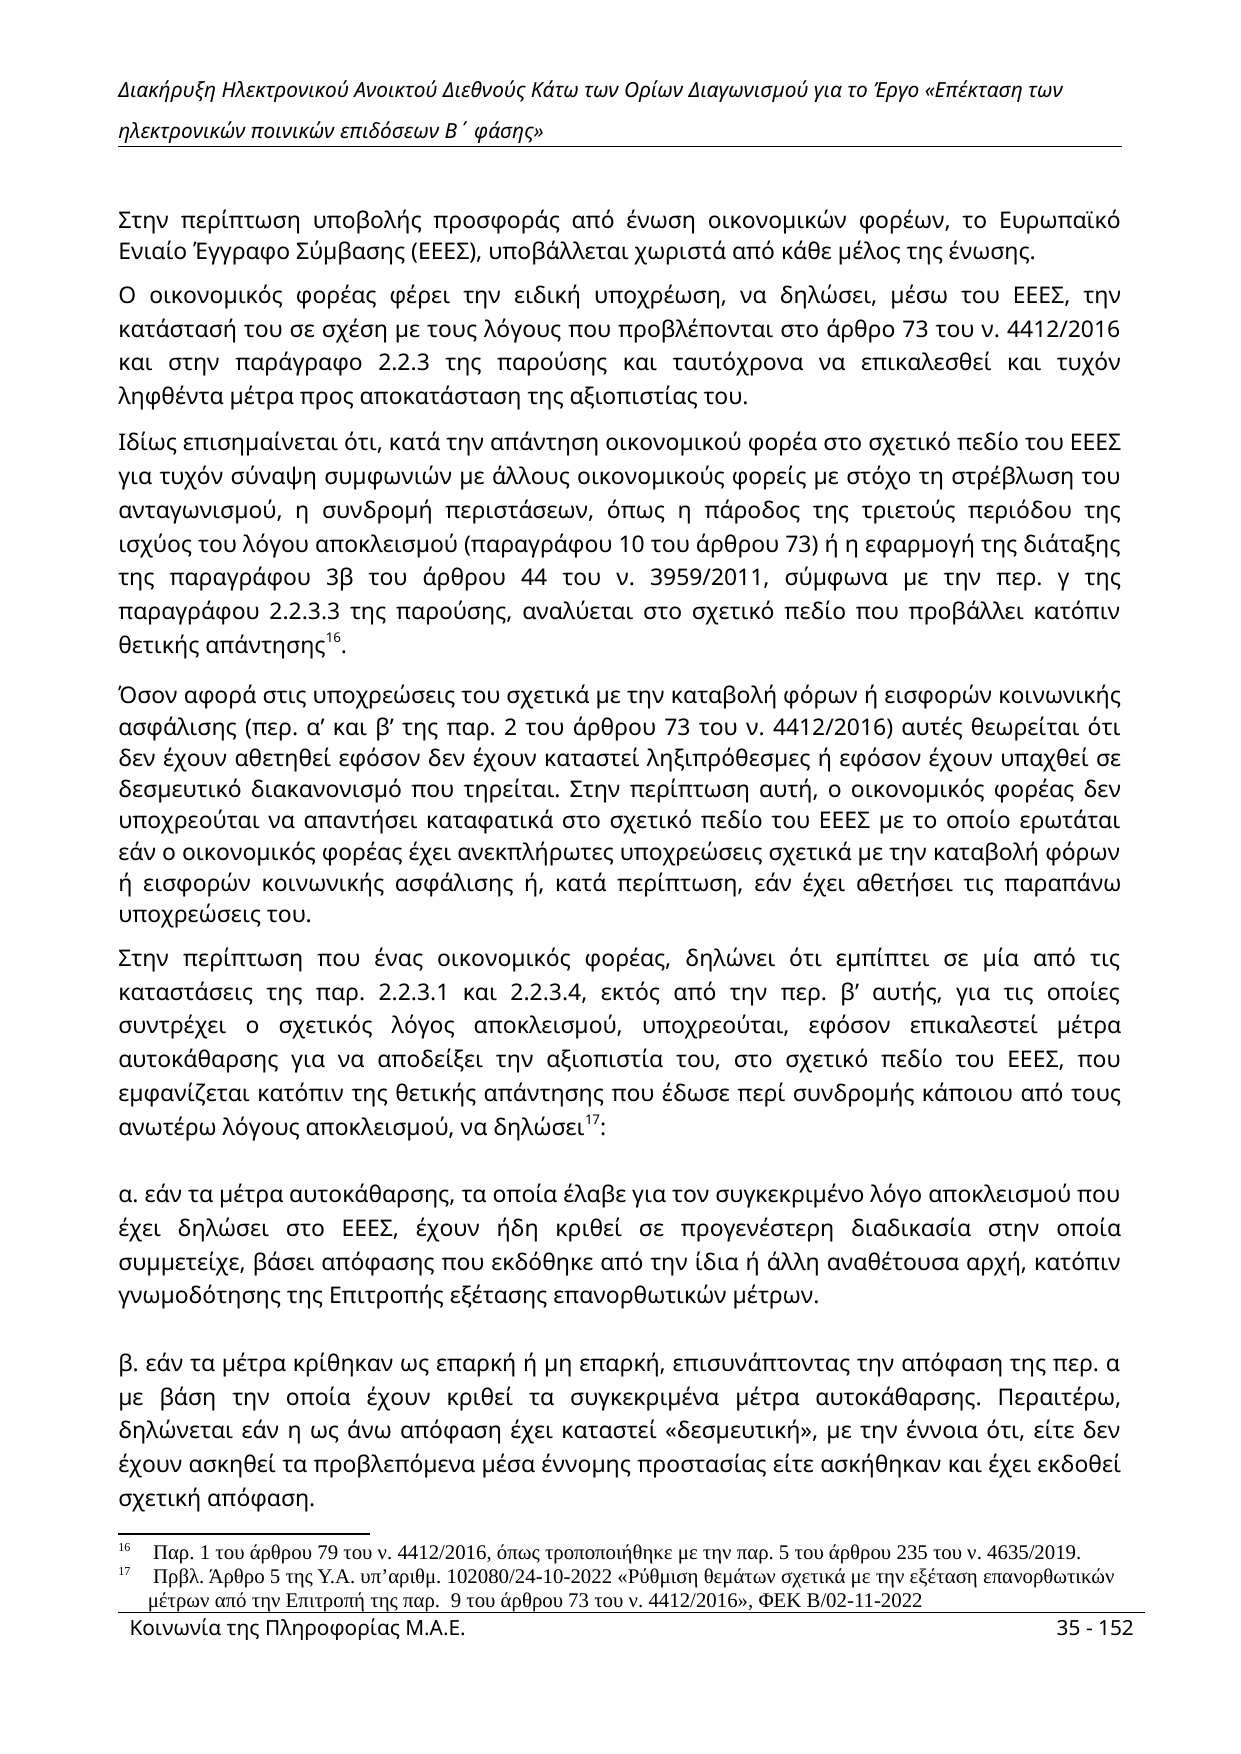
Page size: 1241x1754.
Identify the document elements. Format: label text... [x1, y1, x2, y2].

text α. εάν τα μέτρα αυτοκάθαρσης, τα οποία έλαβε για τον συγκεκριμένο λόγο αποκλεισμού που έχει δηλώσει στο ΕΕΕΣ, έχουν ήδη κριθεί σε προγενέστερη διαδικασία στην οποία συμμετείχε, βάσει απόφασης που εκδόθηκε από την ίδια ή άλλη αναθέτουσα αρχή, κατόπιν γνωμοδότησης της Επιτροπής εξέτασης επανορθωτικών μέτρων. [118, 1178, 1122, 1310]
text Στην περίπτωση υποβολής προσφοράς από ένωση οικονομικών φορέων, το Ευρωπαϊκό Ενιαίο Έγγραφο Σύμβασης (ΕΕΕΣ), υποβάλλεται χωριστά από κάθε μέλος της ένωσης. [118, 204, 1122, 266]
text β. εάν τα μέτρα κρίθηκαν ως επαρκή ή μη επαρκή, επισυνάπτοντας την απόφαση της περ. α με βάση την οποία έχουν κριθεί τα συγκεκριμένα μέτρα αυτοκάθαρσης. Περαιτέρω, δηλώνεται εάν η ως άνω απόφαση έχει καταστεί «δεσμευτική», με την έννοια ότι, είτε δεν έχουν ασκηθεί τα προβλεπόμενα μέσα έννομης προστασίας είτε ασκήθηκαν και έχει εκδοθεί σχετική απόφαση. [118, 1347, 1122, 1513]
text Ιδίως επισημαίνεται ότι, κατά την απάντηση οικονομικού φορέα στο σχετικό πεδίο του ΕΕΕΣ για τυχόν σύναψη συμφωνιών με άλλους οικονομικούς φορείς με στόχο τη στρέβλωση του ανταγωνισμού, η συνδρομή περιστάσεων, όπως η πάροδος της τριετούς περιόδου της ισχύος του λόγου αποκλεισμού (παραγράφου 10 του άρθρου 73) ή η εφαρμογή της διάταξης της παραγράφου 3β του άρθρου 44 του ν. 3959/2011, σύμφωνα με την περ. γ της παραγράφου 2.2.3.3 της παρούσης, αναλύεται στο σχετικό πεδίο που προβάλλει κατόπιν θετικής απάντησης. [118, 426, 1122, 660]
text Ο οικονομικός φορέας φέρει την ειδική υποχρέωση, να δηλώσει, μέσω του ΕΕΕΣ, την κατάστασή του σε σχέση με τους λόγους που προβλέπονται στο άρθρο 73 του ν. 4412/2016 και στην παράγραφο 2.2.3 της παρούσης και ταυτόχρονα να επικαλεσθεί και τυχόν ληφθέντα μέτρα προς αποκατάσταση της αξιοπιστίας του. [118, 279, 1122, 411]
text Στην περίπτωση που ένας οικονομικός φορέας, δηλώνει ότι εμπίπτει σε μία από τις καταστάσεις της παρ. 2.2.3.1 και 2.2.3.4, εκτός από την περ. β’ αυτής, για τις οποίες συντρέχει ο σχετικός λόγος αποκλεισμού, υποχρεούται, εφόσον επικαλεστεί μέτρα αυτοκάθαρσης για να αποδείξει την αξιοπιστία του, στο σχετικό πεδίο του ΕΕΕΣ, που εμφανίζεται κατόπιν της θετικής απάντησης που έδωσε περί συνδρομής κάποιου από τους ανωτέρω λόγους αποκλεισμού, να δηλώσει: [118, 942, 1122, 1142]
text Όσον αφορά στις υποχρεώσεις του σχετικά με την καταβολή φόρων ή εισφορών κοινωνικής ασφάλισης (περ. α’ και β’ της παρ. 2 του άρθρου 73 του ν. 4412/2016) αυτές θεωρείται ότι δεν έχουν αθετηθεί εφόσον δεν έχουν καταστεί ληξιπρόθεσμες ή εφόσον έχουν υπαχθεί σε δεσμευτικό διακανονισμό που τηρείται. Στην περίπτωση αυτή, ο οικονομικός φορέας δεν υποχρεούται να απαντήσει καταφατικά στο σχετικό πεδίο του ΕΕΕΣ με το οποίο ερωτάται εάν ο οικονομικός φορέας έχει ανεκπλήρωτες υποχρεώσεις σχετικά με την καταβολή φόρων ή εισφορών κοινωνικής ασφάλισης ή, κατά περίπτωση, εάν έχει αθετήσει τις παραπάνω υποχρεώσεις του. [118, 679, 1122, 929]
